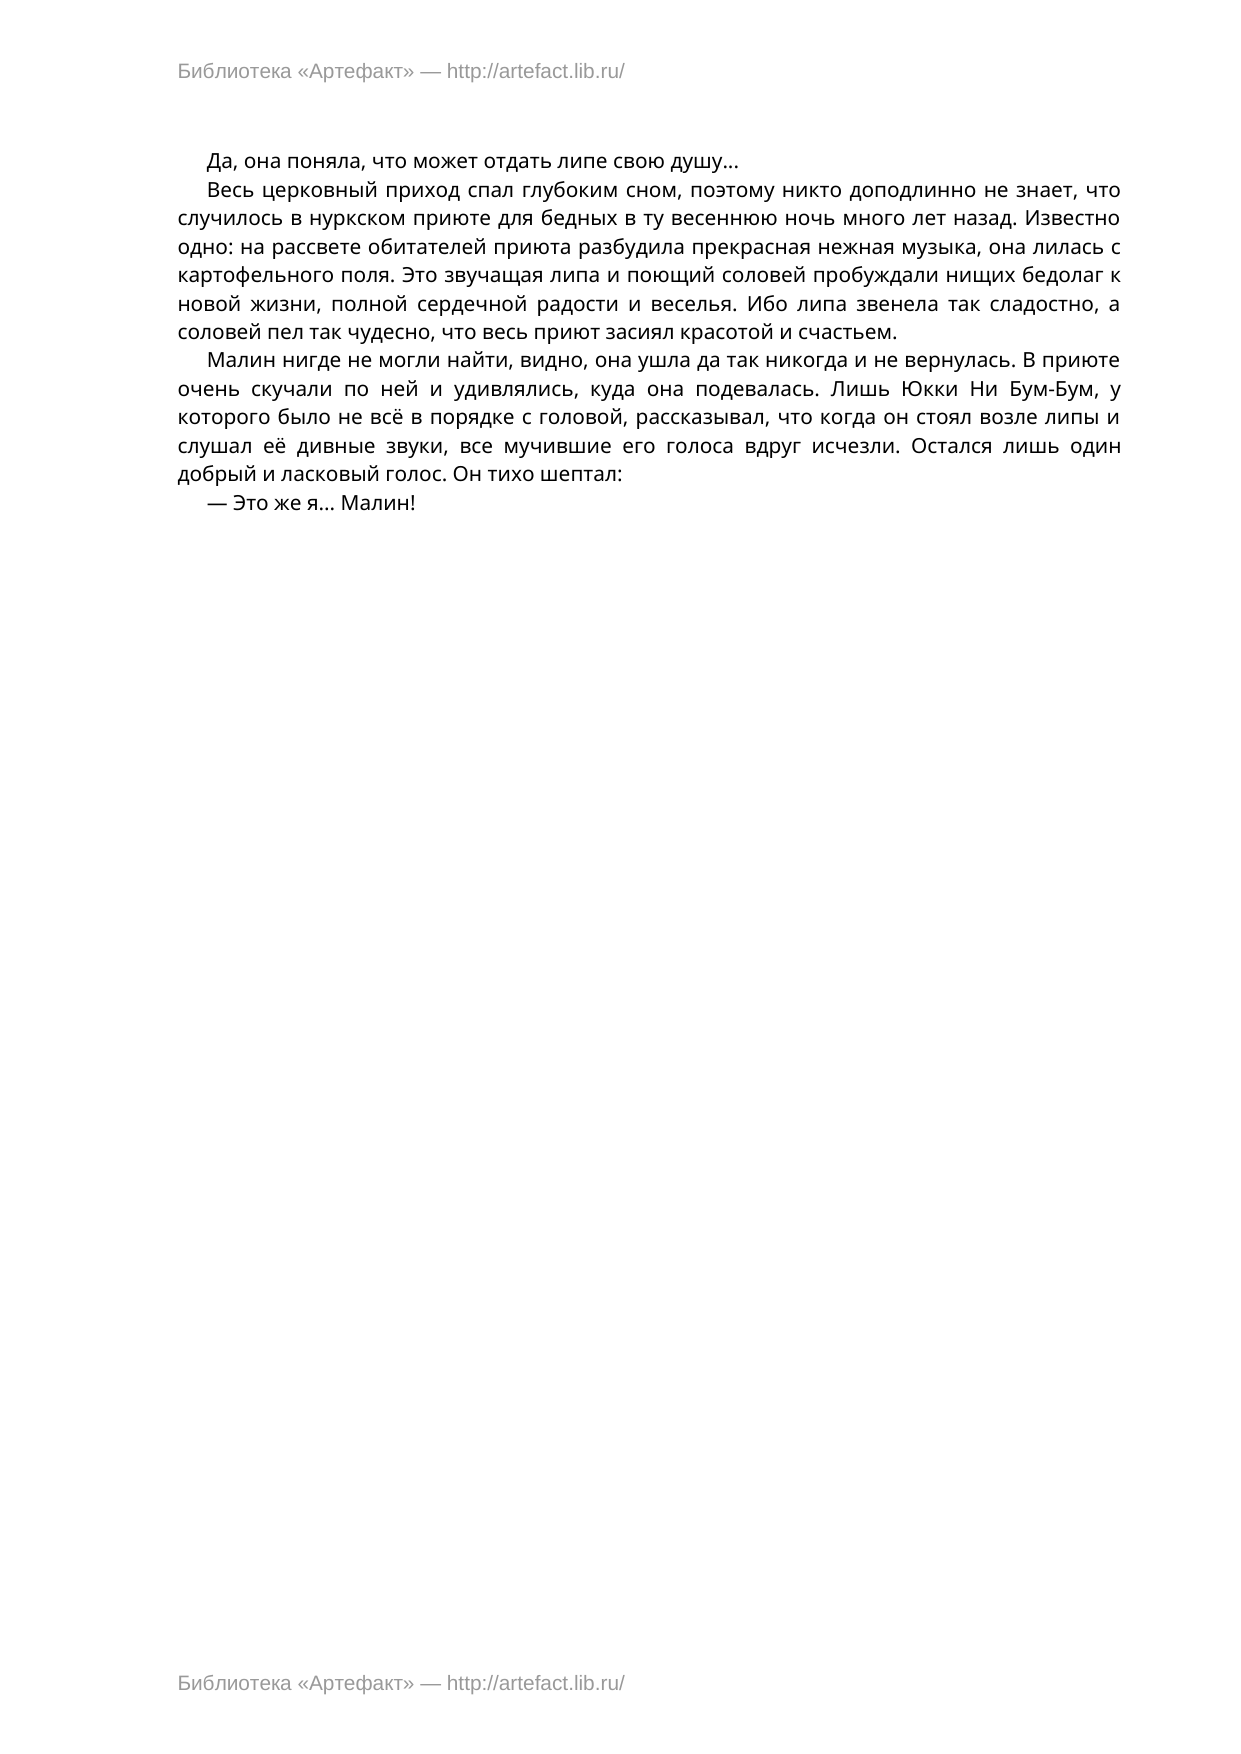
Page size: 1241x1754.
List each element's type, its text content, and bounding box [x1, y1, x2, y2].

text Малин нигде не могли найти, видно, она ушла да так никогда и не вернулась. В приюте очень скучали по ней и удивлялись, куда она подевалась. Лишь Юкки Ни Бум-Бум, у которого было не всё в порядке с головой, рассказывал, что когда он стоял возле липы и слушал её дивные звуки, все мучившие его голоса вдруг исчезли. Остался лишь один добрый и ласковый голос. Он тихо шептал: [177, 346, 1122, 488]
text — Это же я... Малин! [177, 488, 1122, 516]
text Весь церковный приход спал глубоким сном, поэтому никто доподлинно не знает, что случилось в нуркском приюте для бедных в ту весеннюю ночь много лет назад. Известно одно: на рассвете обитателей приюта разбудила прекрасная нежная музыка, она лилась с картофельного поля. Это звучащая липа и поющий соловей пробуждали нищих бедолаг к новой жизни, полной сердечной радости и веселья. Ибо липа звенела так сладостно, а соловей пел так чудесно, что весь приют засиял красотой и счастьем. [177, 175, 1122, 346]
text Да, она поняла, что может отдать липе свою душу... [177, 147, 1122, 175]
